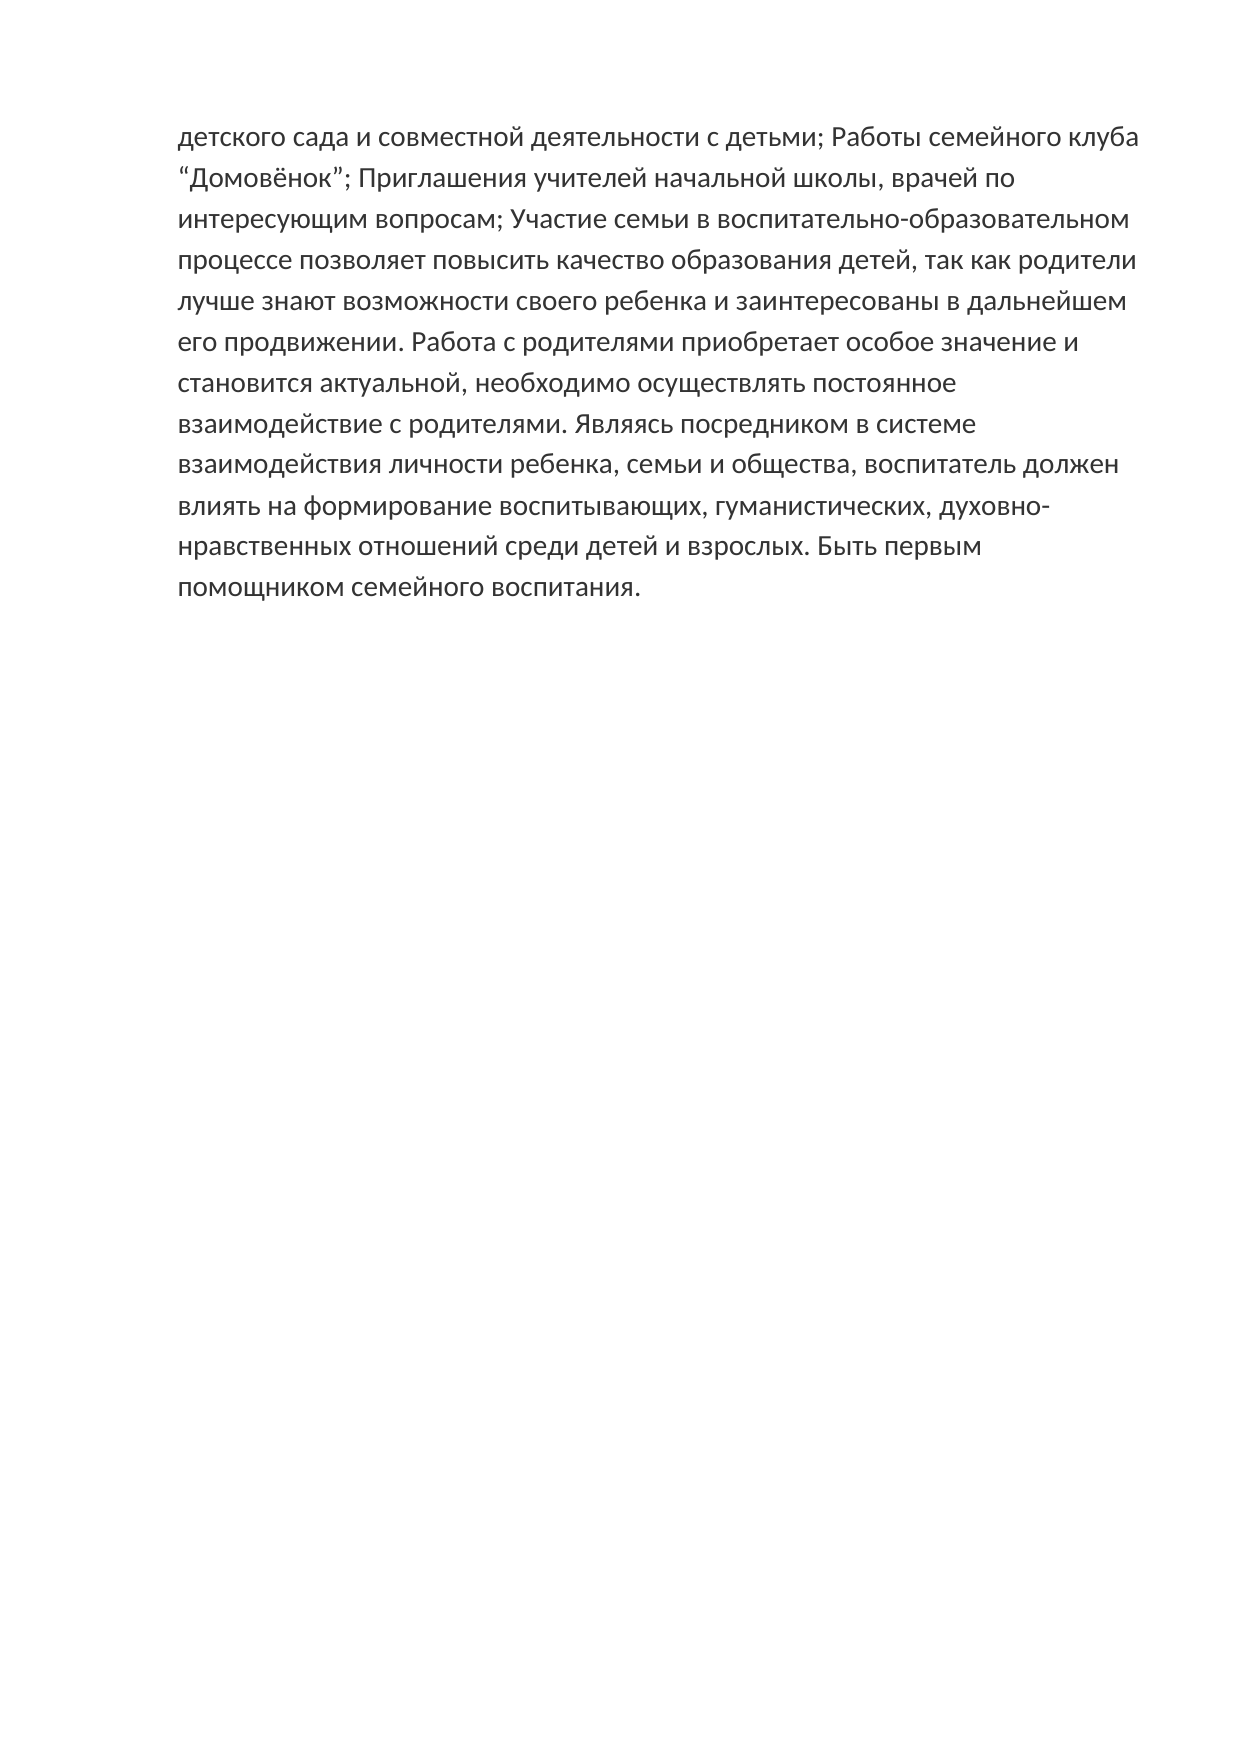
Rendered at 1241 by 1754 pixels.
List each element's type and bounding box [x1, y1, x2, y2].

text [177, 118, 1152, 677]
